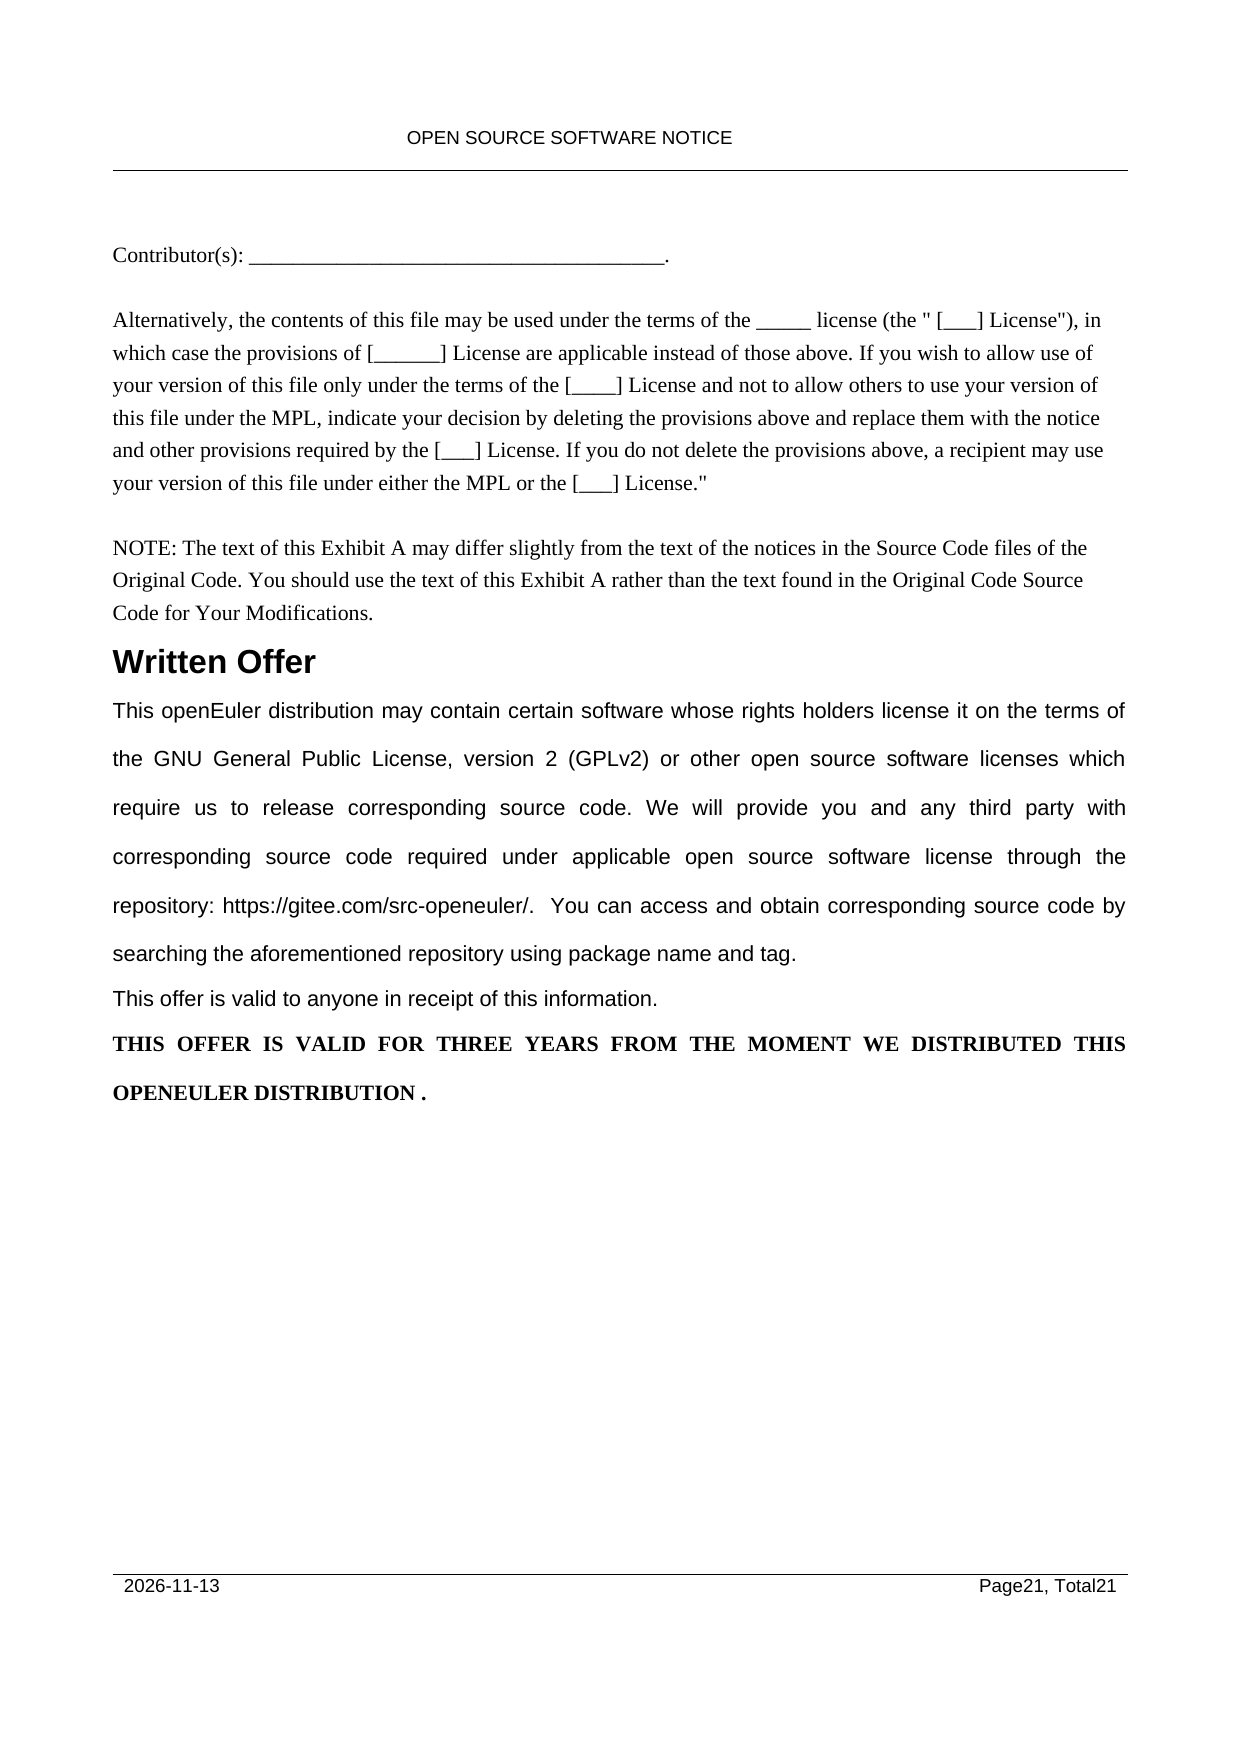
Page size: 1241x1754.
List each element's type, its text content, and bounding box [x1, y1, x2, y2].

text This openEuler distribution may contain certain software whose rights holders license it on the terms of the GNU General Public License, version 2 (GPLv2) or other open source software licenses which require us to release corresponding source code. We will provide you and any third party with corresponding source code required under applicable open source software license through the repository: https://gitee.com/src-openeuler/. You can access and obtain corresponding source code by searching the aforementioned repository using package name and tag. [112, 694, 1128, 970]
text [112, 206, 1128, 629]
text This offer is valid to anyone in receipt of this information. [112, 983, 1128, 1015]
text Written Offer [112, 629, 1128, 694]
text THIS OFFER IS VALID FOR THREE YEARS FROM THE MOMENT WE DISTRIBUTED THIS OPENEULER DISTRIBUTION . [112, 1028, 1128, 1109]
